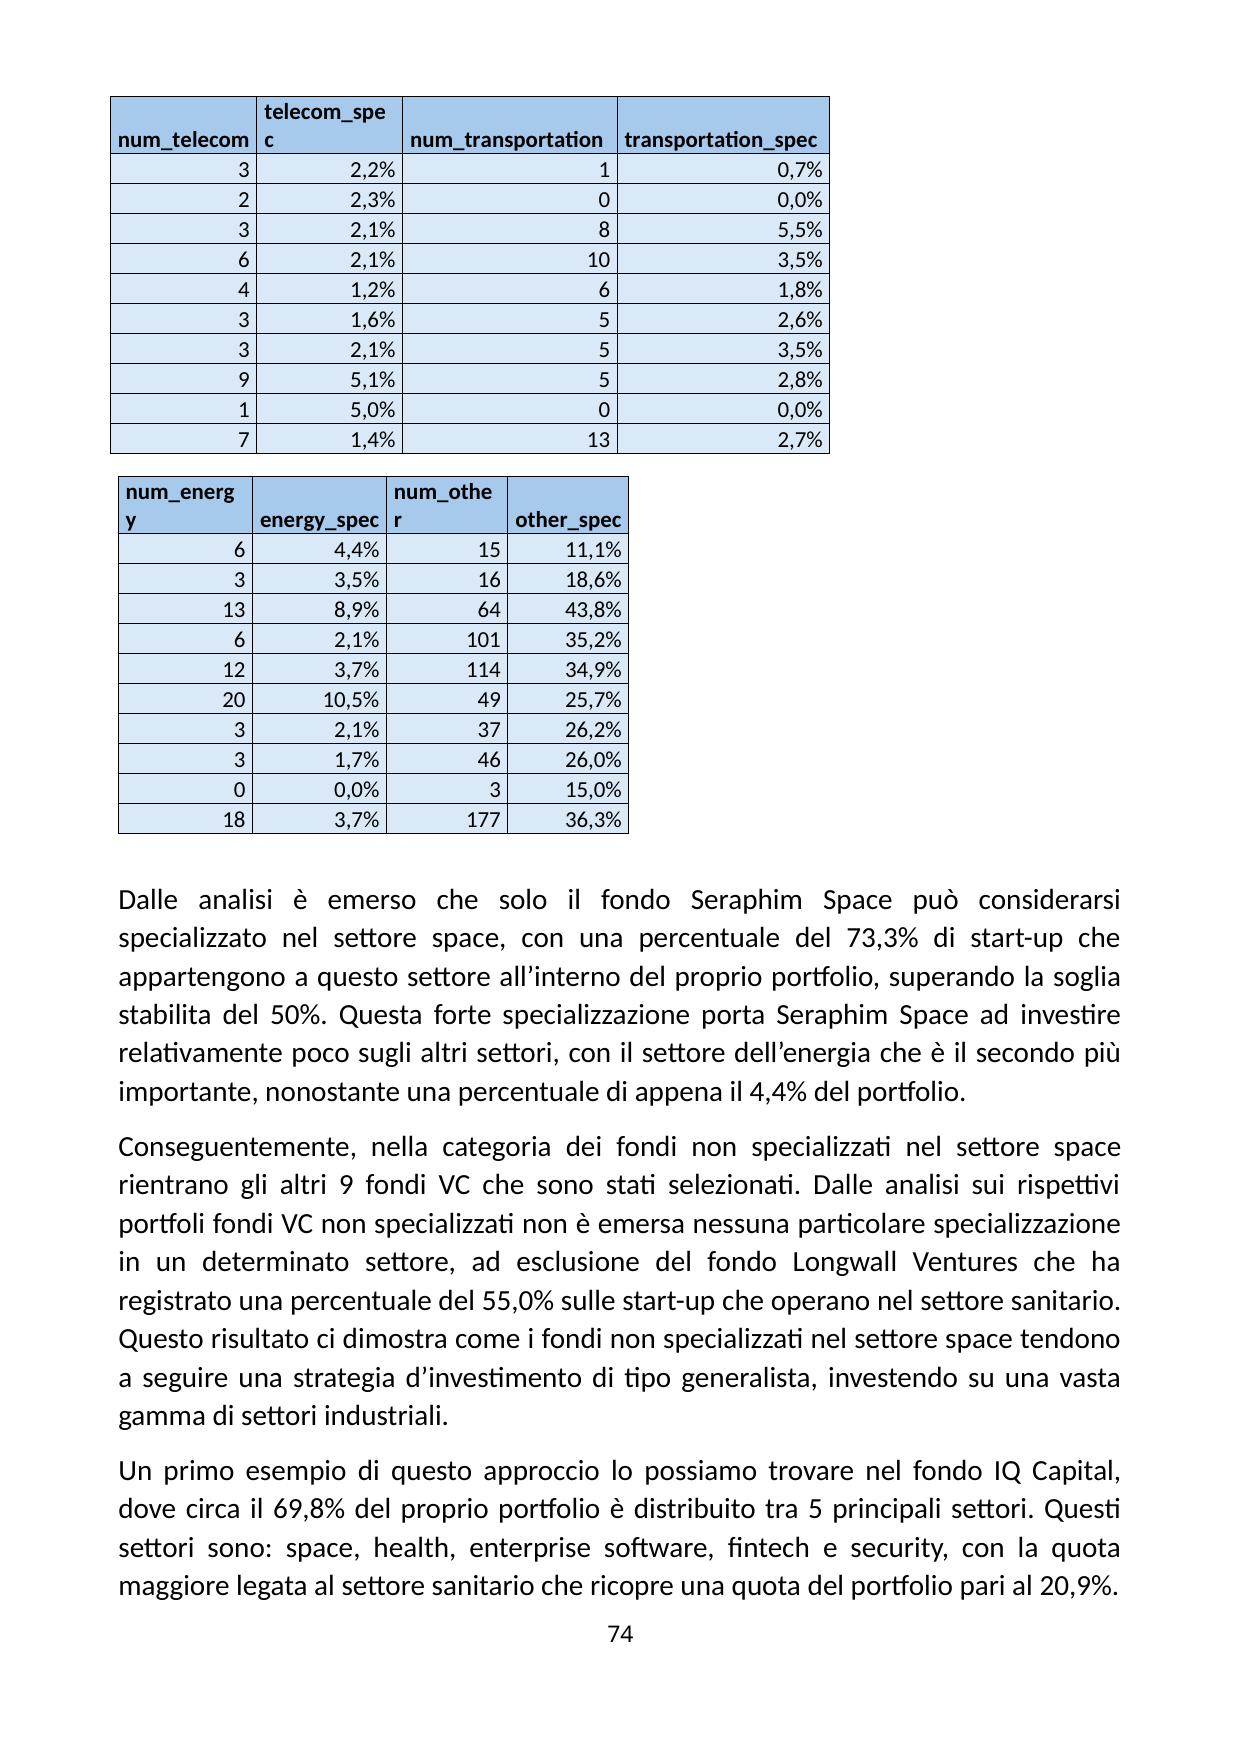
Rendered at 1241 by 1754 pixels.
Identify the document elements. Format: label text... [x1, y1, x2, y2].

table_cell 3,5% [618, 334, 829, 363]
table_cell 9 [111, 364, 256, 393]
table_cell 0 [403, 394, 617, 423]
table_cell 1,8% [618, 274, 829, 303]
table_cell 5 [403, 304, 617, 333]
table_cell 5,1% [257, 364, 402, 393]
table_cell 8 [403, 214, 617, 243]
table_cell 36,3% [508, 804, 628, 833]
table_cell 46 [387, 744, 507, 773]
table_cell 0,0% [618, 394, 829, 423]
table_cell 2 [111, 184, 256, 213]
table_cell 3,7% [253, 804, 386, 833]
table_cell 177 [387, 804, 507, 833]
table_cell 0,0% [253, 774, 386, 803]
table_header telecom_spec [257, 97, 402, 153]
table_cell 3 [111, 154, 256, 183]
table_cell 0,0% [618, 184, 829, 213]
text Un primo esempio di questo approccio lo possiamo trovare nel fondo IQ Capital, dove circa il 69,8% del proprio portfolio è distribuito tra 5 principali settori. Questi settori sono: space, health, enterprise software, fintech e security, con la quota maggiore legata al settore sanitario che ricopre una quota del portfolio pari al 20,9%. [118, 1452, 1122, 1603]
table_cell 2,1% [257, 214, 402, 243]
table_cell 2,1% [257, 244, 402, 273]
table_cell 0 [119, 774, 252, 803]
table_cell 2,2% [257, 154, 402, 183]
table_cell 3 [119, 744, 252, 773]
table_cell 11,1% [508, 534, 628, 563]
table_cell 35,2% [508, 624, 628, 653]
table_cell 3 [387, 774, 507, 803]
table_header num_telecom [111, 97, 256, 153]
table_cell 16 [387, 564, 507, 593]
table_cell 13 [119, 594, 252, 623]
table_cell 2,1% [253, 624, 386, 653]
table_cell 34,9% [508, 654, 628, 683]
table_cell 8,9% [253, 594, 386, 623]
table_cell 18 [119, 804, 252, 833]
table_cell 0,7% [618, 154, 829, 183]
table_cell 15,0% [508, 774, 628, 803]
table_cell 5,0% [257, 394, 402, 423]
table_header num_transportation [403, 97, 617, 153]
table_cell 1 [111, 394, 256, 423]
table_cell 26,0% [508, 744, 628, 773]
text Dalle analisi è emerso che solo il fondo Seraphim Space può considerarsi specializzato nel settore space, con una percentuale del 73,3% di start-up che appartengono a questo settore all’interno del proprio portfolio, superando la soglia stabilita del 50%. Questa forte specializzazione porta Seraphim Space ad investire relativamente poco sugli altri settori, con il settore dell’energia che è il secondo più importante, nonostante una percentuale di appena il 4,4% del portfolio. [118, 881, 1122, 1108]
table_cell 3,7% [253, 654, 386, 683]
table_cell 15 [387, 534, 507, 563]
table_cell 114 [387, 654, 507, 683]
table_cell 6 [119, 534, 252, 563]
table_cell 1,7% [253, 744, 386, 773]
table_cell 25,7% [508, 684, 628, 713]
table_cell 5 [403, 334, 617, 363]
table_cell 6 [403, 274, 617, 303]
table_cell 5,5% [618, 214, 829, 243]
table_header num_other [387, 477, 507, 533]
table_cell 64 [387, 594, 507, 623]
table_cell 1,6% [257, 304, 402, 333]
table_cell 10,5% [253, 684, 386, 713]
table_cell 2,7% [618, 424, 829, 453]
table_cell 6 [119, 624, 252, 653]
table_cell 1,4% [257, 424, 402, 453]
table_cell 12 [119, 654, 252, 683]
table_cell 6 [111, 244, 256, 273]
table_cell 3 [111, 334, 256, 363]
table_cell 20 [119, 684, 252, 713]
table_cell 3 [111, 214, 256, 243]
table_header energy_spec [253, 477, 386, 533]
table_cell 2,1% [253, 714, 386, 743]
table_cell 18,6% [508, 564, 628, 593]
table_cell 2,1% [257, 334, 402, 363]
table_cell 4,4% [253, 534, 386, 563]
table_header other_spec [508, 477, 628, 533]
table_cell 5 [403, 364, 617, 393]
table_cell 37 [387, 714, 507, 743]
table_cell 2,3% [257, 184, 402, 213]
table_cell 1 [403, 154, 617, 183]
table_cell 13 [403, 424, 617, 453]
table_header transportation_spec [618, 97, 829, 153]
table_cell 3 [119, 714, 252, 743]
table_cell 0 [403, 184, 617, 213]
table_cell 2,6% [618, 304, 829, 333]
table_cell 3,5% [618, 244, 829, 273]
table_cell 49 [387, 684, 507, 713]
table_cell 1,2% [257, 274, 402, 303]
table_cell 26,2% [508, 714, 628, 743]
table_cell 7 [111, 424, 256, 453]
table_cell 43,8% [508, 594, 628, 623]
table_header num_energy [119, 477, 252, 533]
table_cell 4 [111, 274, 256, 303]
text Conseguentemente, nella categoria dei fondi non specializzati nel settore space rientrano gli altri 9 fondi VC che sono stati selezionati. Dalle analisi sui rispettivi portfoli fondi VC non specializzati non è emersa nessuna particolare specializzazione in un determinato settore, ad esclusione del fondo Longwall Ventures che ha registrato una percentuale del 55,0% sulle start-up che operano nel settore sanitario. Questo risultato ci dimostra come i fondi non specializzati nel settore space tendono a seguire una strategia d’investimento di tipo generalista, investendo su una vasta gamma di settori industriali. [118, 1128, 1122, 1433]
table_cell 101 [387, 624, 507, 653]
table_cell 2,8% [618, 364, 829, 393]
table_cell 3 [111, 304, 256, 333]
table_cell 10 [403, 244, 617, 273]
table_cell 3,5% [253, 564, 386, 593]
table_cell 3 [119, 564, 252, 593]
